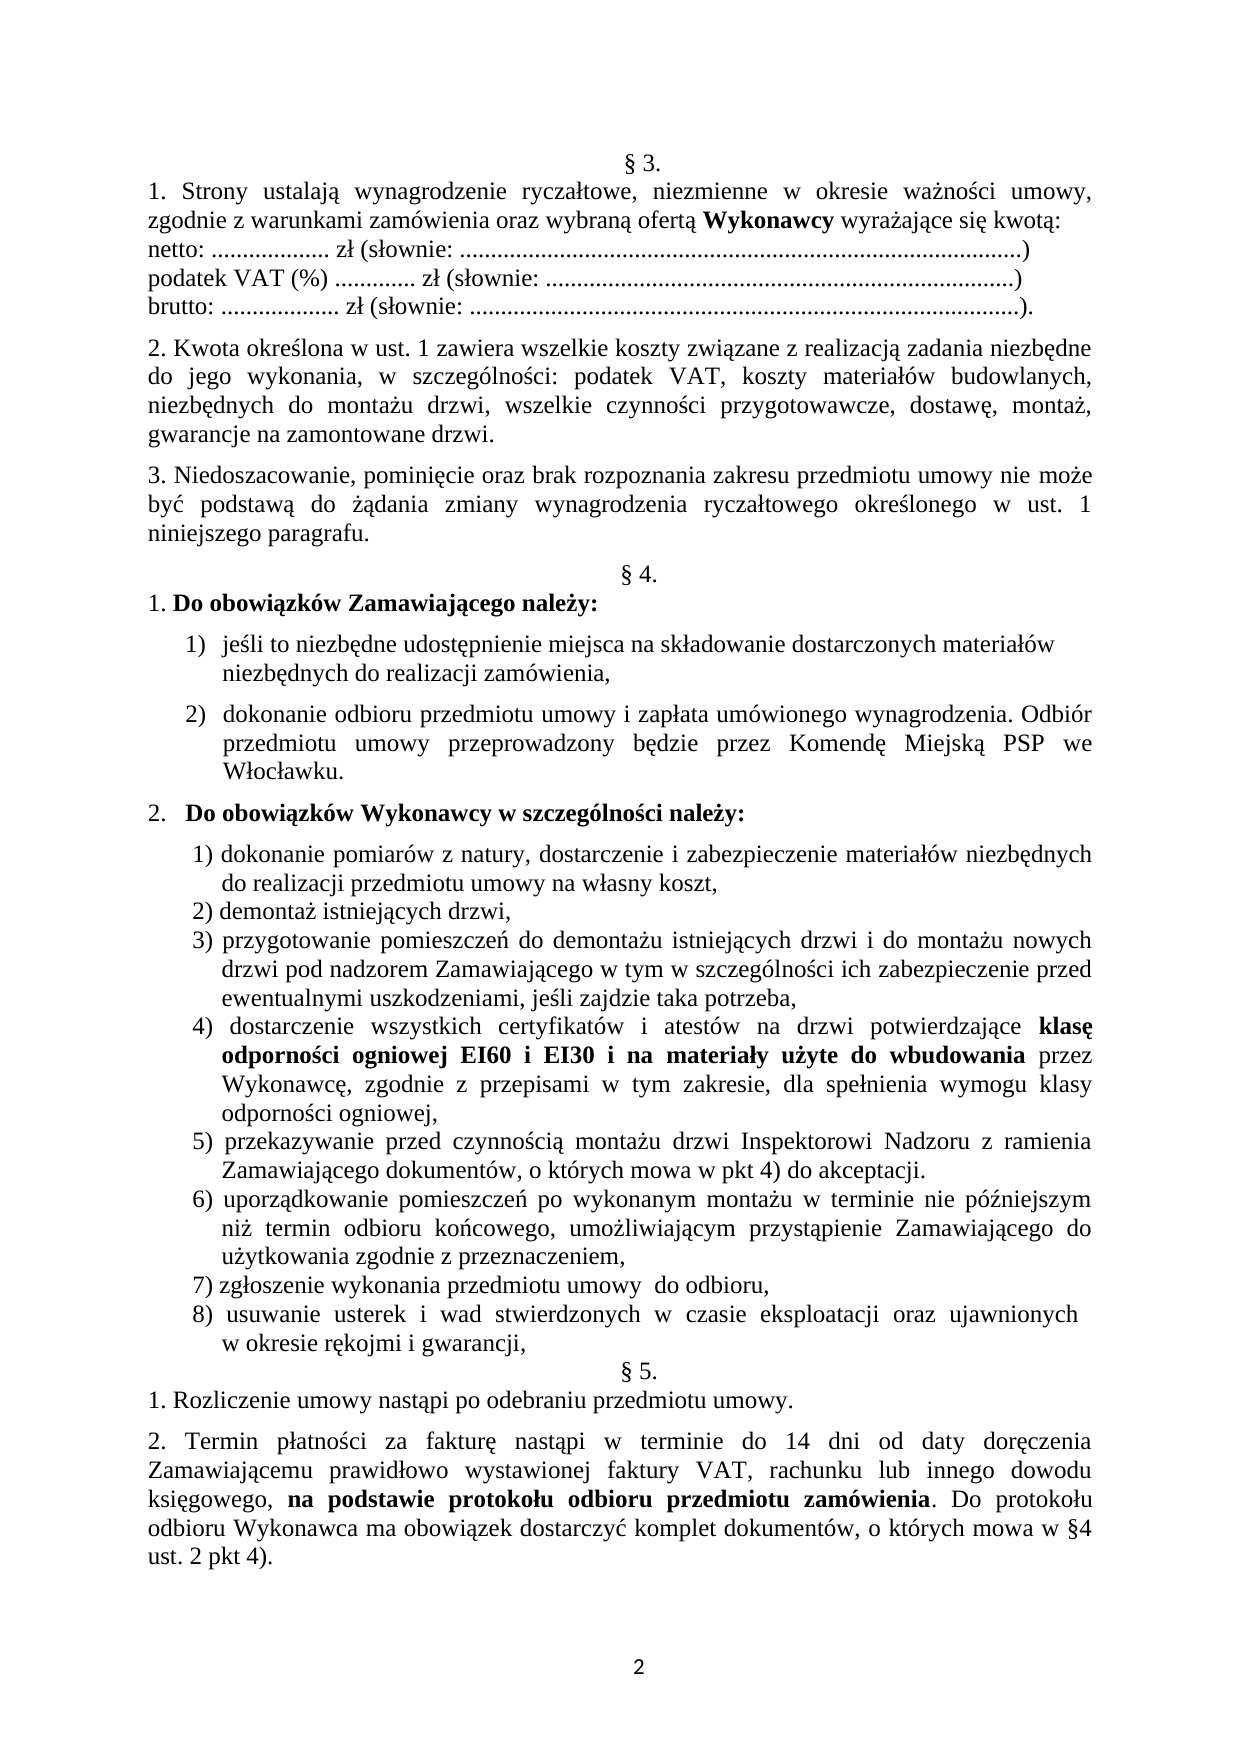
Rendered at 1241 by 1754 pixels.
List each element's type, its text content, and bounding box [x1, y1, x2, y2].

list jeśli to niezbędne udostępnienie miejsca na składowanie dostarczonych materiałów niezbędnych do realizacji zamówienia, [185, 629, 1093, 686]
text 1. Strony ustalają wynagrodzenie ryczałtowe, niezmienne w okresie ważności umowy, zgodnie z warunkami zamówienia oraz wybraną ofertą Wykonawcy wyrażające się kwotą: [148, 176, 1093, 234]
text 5) przekazywanie przed czynnością montażu drzwi Inspektorowi Nadzoru z ramienia Zamawiającego dokumentów, o których mowa w pkt 4) do akceptacji. [192, 1126, 1093, 1184]
text 4) dostarczenie wszystkich certyfikatów i atestów na drzwi potwierdzające klasę odporności ogniowej EI60 i EI30 i na materiały użyte do wbudowania przez Wykonawcę, zgodnie z przepisami w tym zakresie, dla spełnienia wymogu klasy odporności ogniowej, [192, 1011, 1093, 1126]
text brutto: ................... zł (słownie: ........................................................................................). [148, 291, 1093, 320]
text 6) uporządkowanie pomieszczeń po wykonanym montażu w terminie nie późniejszym niż termin odbioru końcowego, umożliwiającym przystąpienie Zamawiającego do użytkowania zgodnie z przeznaczeniem, [192, 1184, 1093, 1270]
list dokonanie odbioru przedmiotu umowy i zapłata umówionego wynagrodzenia. Odbiór przedmiotu umowy przeprowadzony będzie przez Komendę Miejską PSP we Włocławku. [185, 699, 1093, 785]
text 2) demontaż istniejących drzwi, [192, 896, 1093, 925]
text 1. Rozliczenie umowy nastąpi po odebraniu przedmiotu umowy. [148, 1385, 1093, 1414]
text 8) usuwanie usterek i wad stwierdzonych w czasie eksploatacji oraz ujawnionych w okresie rękojmi i gwarancji, [192, 1299, 1093, 1356]
text § 4. [148, 559, 1093, 588]
text § 3. [148, 148, 1093, 176]
text 1. Do obowiązków Zamawiającego należy: [148, 588, 1093, 616]
text podatek VAT (%) ............. zł (słownie: ...........................................................................) [148, 263, 1093, 291]
text 2. Termin płatności za fakturę nastąpi w terminie do 14 dni od daty doręczenia Zamawiającemu prawidłowo wystawionej faktury VAT, rachunku lub innego dowodu księgowego, na podstawie protokołu odbioru przedmiotu zamówienia. Do protokołu odbioru Wykonawca ma obowiązek dostarczyć komplet dokumentów, o których mowa w §4 ust. 2 pkt 4). [148, 1426, 1093, 1570]
text 3) przygotowanie pomieszczeń do demontażu istniejących drzwi i do montażu nowych drzwi pod nadzorem Zamawiającego w tym w szczególności ich zabezpieczenie przed ewentualnymi uszkodzeniami, jeśli zajdzie taka potrzeba, [192, 925, 1093, 1011]
text netto: ................... zł (słownie: ..........................................................................................) [148, 234, 1093, 263]
text 3. Niedoszacowanie, pominięcie oraz brak rozpoznania zakresu przedmiotu umowy nie może być podstawą do żądania zmiany wynagrodzenia ryczałtowego określonego w ust. 1 niniejszego paragrafu. [148, 460, 1093, 546]
text 2. Do obowiązków Wykonawcy w szczególności należy: [148, 798, 1093, 826]
text 7) zgłoszenie wykonania przedmiotu umowy do odbioru, [192, 1270, 1093, 1299]
text 2. Kwota określona w ust. 1 zawiera wszelkie koszty związane z realizacją zadania niezbędne do jego wykonania, w szczególności: podatek VAT, koszty materiałów budowlanych, niezbędnych do montażu drzwi, wszelkie czynności przygotowawcze, dostawę, montaż, gwarancje na zamontowane drzwi. [148, 333, 1093, 448]
text 1) dokonanie pomiarów z natury, dostarczenie i zabezpieczenie materiałów niezbędnych do realizacji przedmiotu umowy na własny koszt, [192, 839, 1093, 896]
text § 5. [148, 1356, 1093, 1385]
